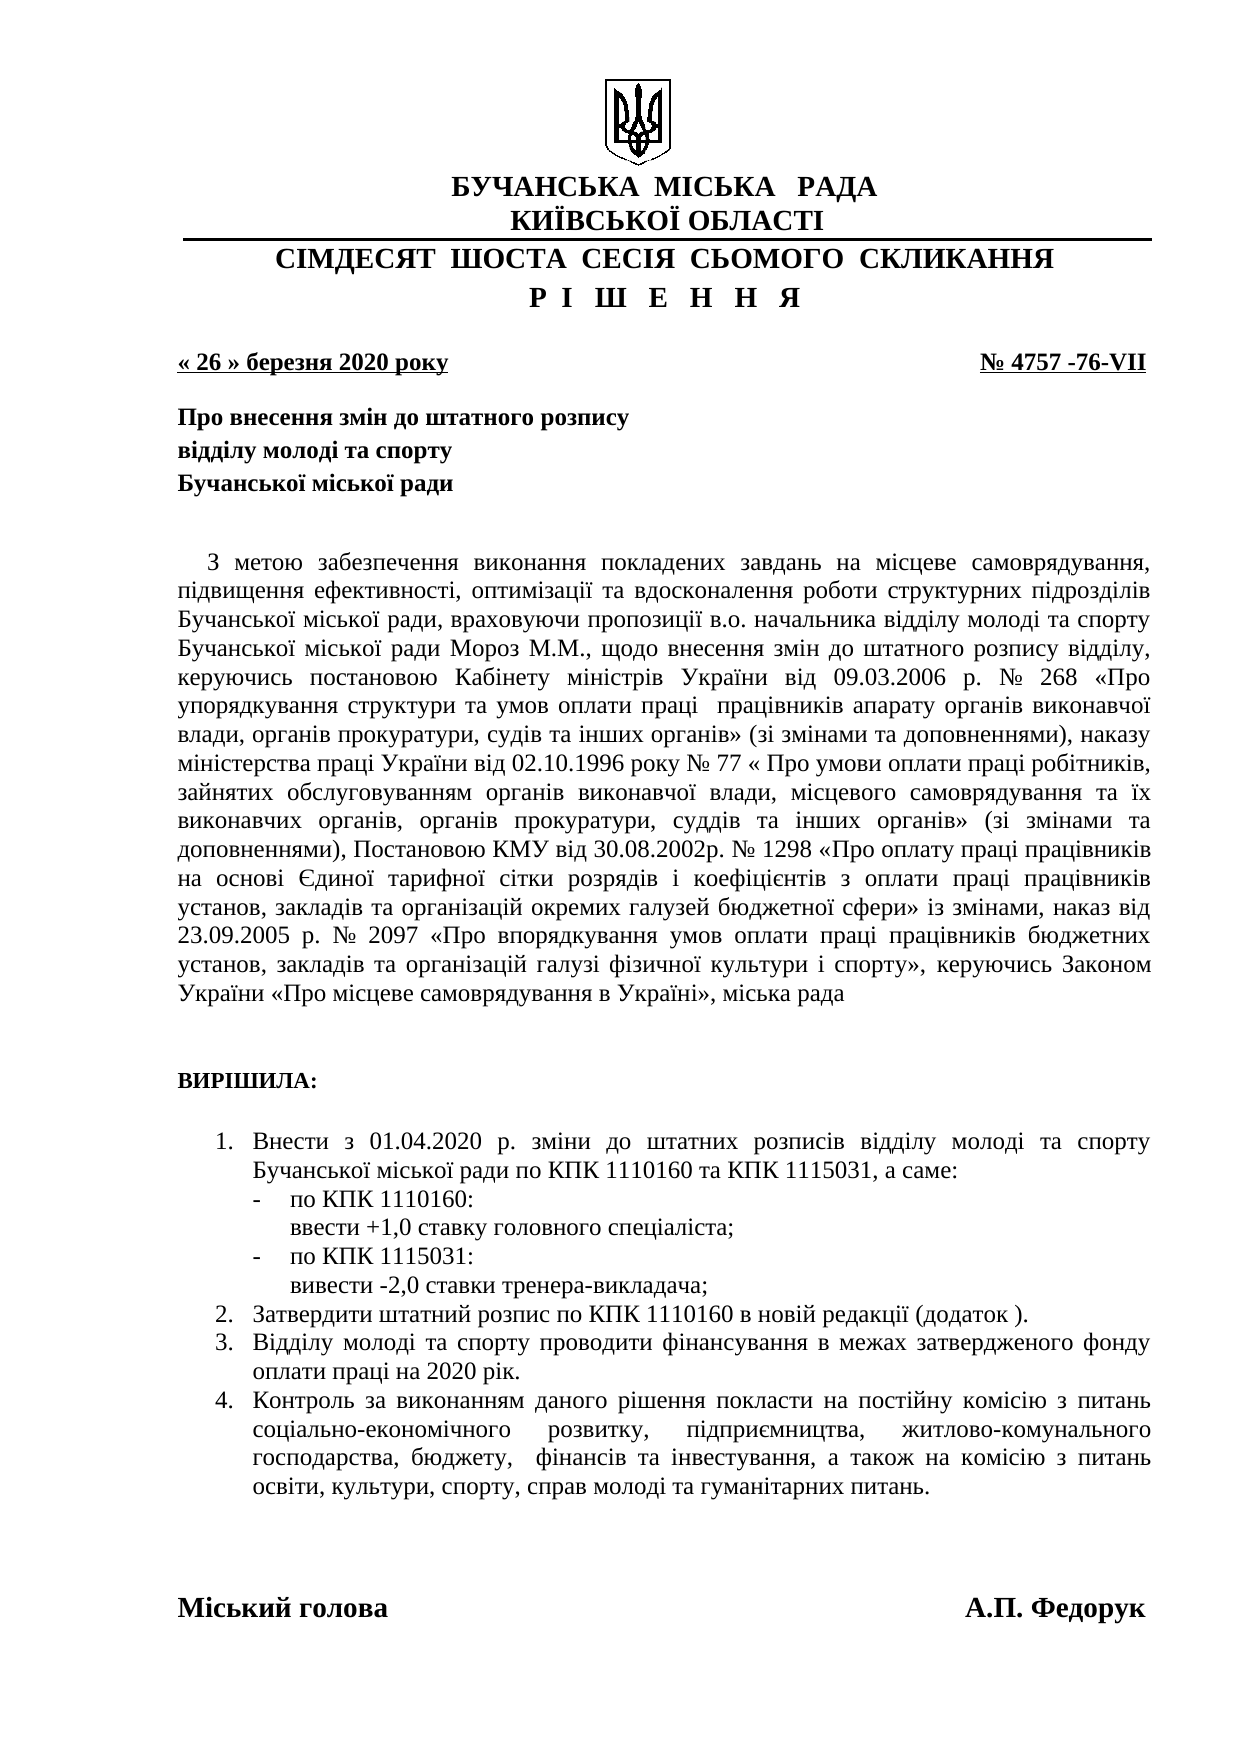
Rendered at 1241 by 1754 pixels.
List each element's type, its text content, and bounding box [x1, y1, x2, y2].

list Контроль за виконанням даного рішення покласти на постійну комісію з питань соціально-економічного розвитку, підприємництва, житлово-комунального господарства, бюджету, фінансів та інвестування, а також на комісію з питань освіти, культури, спорту, справ молоді та гуманітарних питань. [215, 1385, 1152, 1500]
list по КПК 1110160: [252, 1184, 1152, 1212]
text З метою забезпечення виконання покладених завдань на місцеве самоврядування, підвищення ефективності, оптимізації та вдосконалення роботи структурних підрозділів Бучанської міської ради, враховуючи пропозиції в.о. начальника відділу молоді та спорту Бучанської міської ради Мороз М.М., щодо внесення змін до штатного розпису відділу, керуючись постановою Кабінету міністрів України від 09.03.2006 р. № 268 «Про упорядкування структури та умов оплати праці працівників апарату органів виконавчої влади, органів прокуратури, судів та інших органів» (зі змінами та доповненнями), наказу міністерства праці України від 02.10.1996 року № 77 « Про умови оплати праці робітників, зайнятих обслуговуванням органів виконавчої влади, місцевого самоврядування та їх виконавчих органів, органів прокуратури, суддів та інших органів» (зі змінами та доповненнями), Постановою КМУ від 30.08.2002р. № 1298 «Про оплату праці працівників на основі Єдиної тарифної сітки розрядів і коефіцієнтів з оплати праці працівників установ, закладів та організацій окремих галузей бюджетної сфери» із змінами, наказ від 23.09.2005 р. № 2097 «Про впорядкування умов оплати праці працівників бюджетних установ, закладів та організацій галузі фізичної культури і спорту», керуючись Законом України «Про місцеве самоврядування в Україні», міська рада [177, 547, 1152, 1007]
list по КПК 1115031: [252, 1241, 1152, 1270]
text ВИРІШИЛА: [177, 1067, 1152, 1093]
text Бучанської міської ради [177, 468, 1152, 497]
list Внести з 01.04.2020 р. зміни до штатних розписів відділу молоді та спорту Бучанської міської ради по КПК 1110160 та КПК 1115031, а саме: [215, 1126, 1152, 1184]
text « 26 » березня 2020 року № 4757 -76-VII [177, 347, 1152, 376]
list Затвердити штатний розпис по КПК 1110160 в новій редакції (додаток ). [215, 1299, 1152, 1327]
text відділу молоді та спорту [177, 435, 1152, 464]
text СІМДЕСЯТ ШОСТА СЕСІЯ СЬОМОГО СКЛИКАННЯ [177, 241, 1152, 275]
subtitle Р І Ш Е Н Н Я [177, 280, 1152, 313]
list Відділу молоді та спорту проводити фінансування в межах затвердженого фонду оплати праці на 2020 рік. [215, 1327, 1152, 1385]
text Про внесення змін до штатного розпису [177, 402, 1152, 431]
list ввести +1,0 ставку головного спеціаліста; [290, 1212, 1152, 1241]
text БУЧАНСЬКА МІСЬКА РАДА [177, 169, 1152, 203]
list вивести -2,0 ставки тренера-викладача; [290, 1270, 1152, 1299]
text Міський голова А.П. Федорук [177, 1591, 1152, 1624]
subtitle КИЇВСЬКОЇ ОБЛАСТІ [183, 203, 1152, 238]
